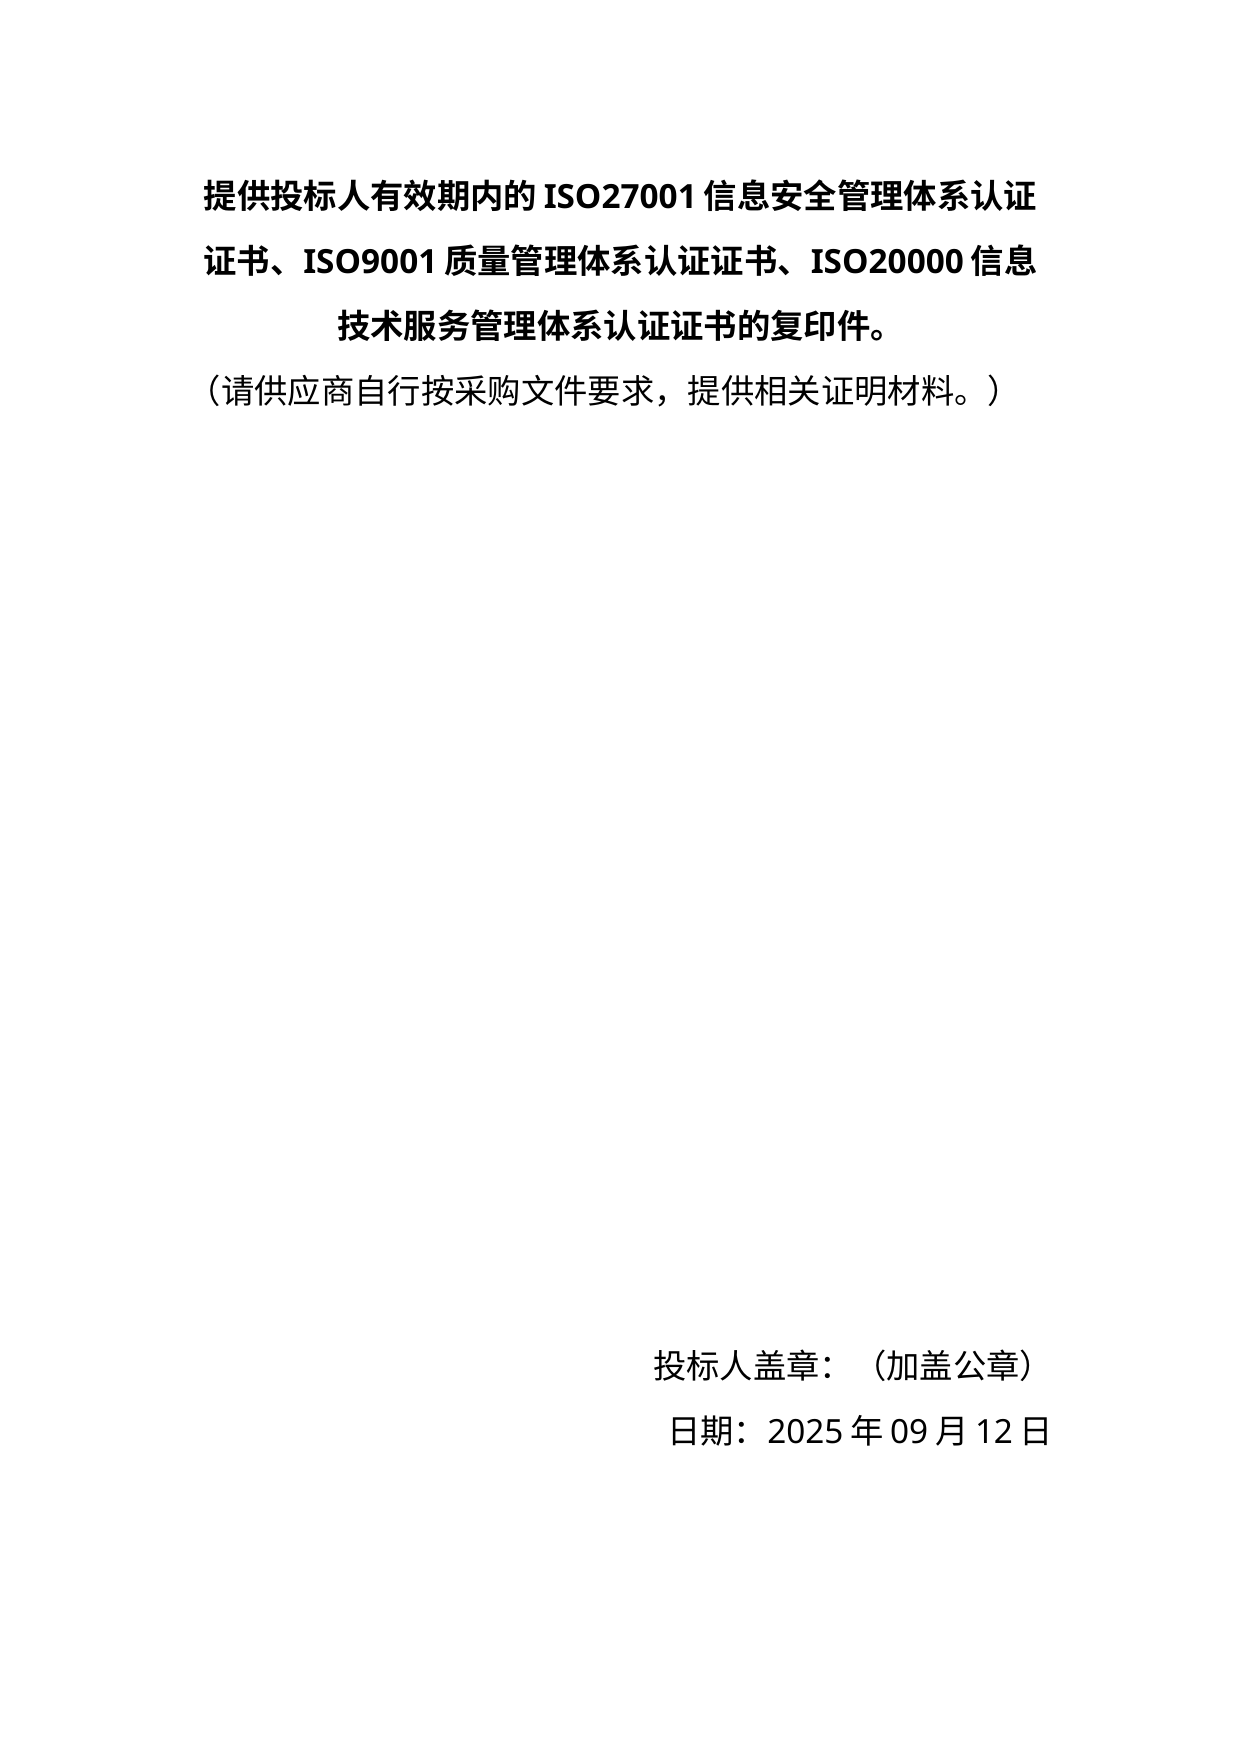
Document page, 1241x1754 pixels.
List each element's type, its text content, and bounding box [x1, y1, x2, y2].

subtitle 日期：2025年09月12日 [187, 1397, 1053, 1462]
text 提供投标人有效期内的ISO27001信息安全管理体系认证证书、ISO9001质量管理体系认证证书、ISO20000信息技术服务管理体系认证证书的复印件。 [187, 162, 1053, 357]
subtitle 投标人盖章：（加盖公章） [187, 1332, 1053, 1397]
text （请供应商自行按采购文件要求，提供相关证明材料。） [187, 357, 1053, 422]
